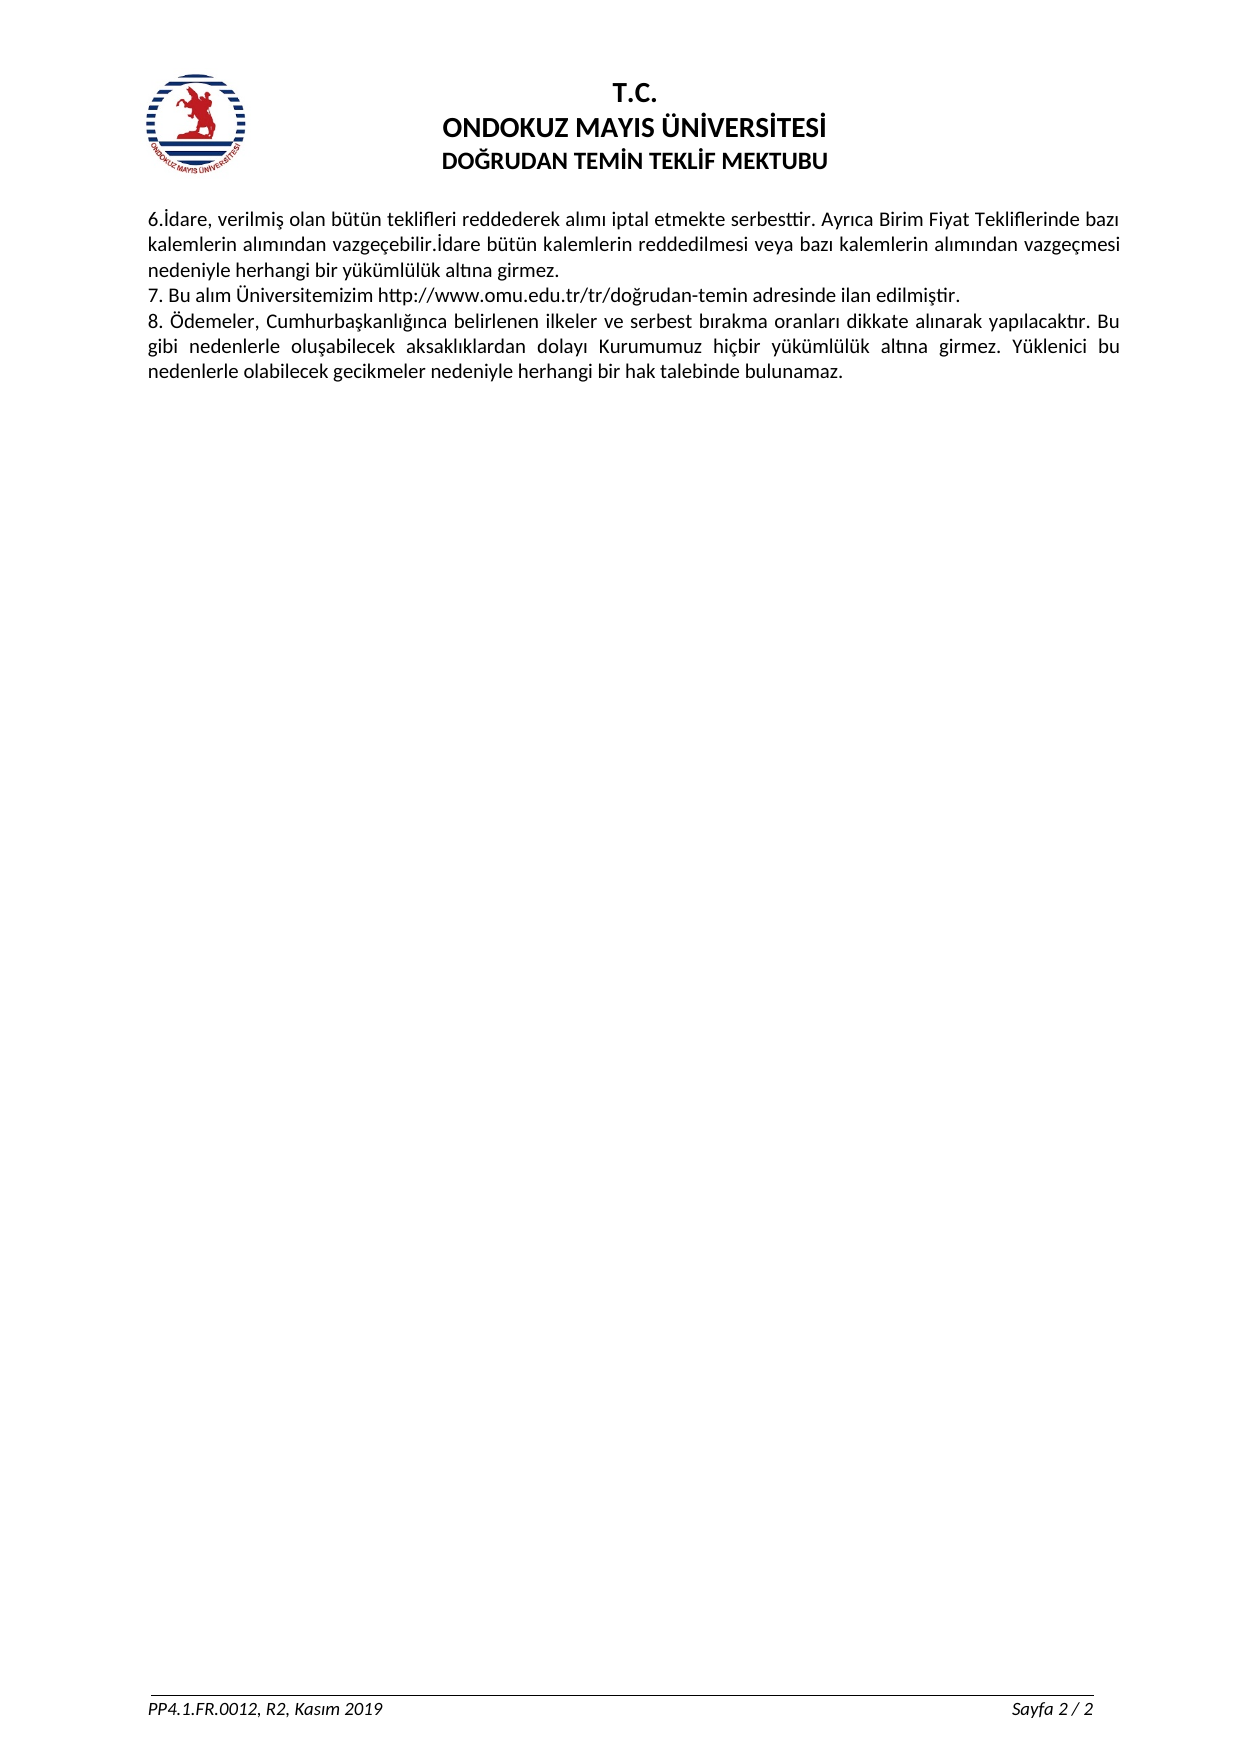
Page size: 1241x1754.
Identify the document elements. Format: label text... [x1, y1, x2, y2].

text 6.İdare, verilmiş olan bütün teklifleri reddederek alımı iptal etmekte serbesttir. Ayrıca Birim Fiyat Tekliflerinde bazı kalemlerin alımından vazgeçebilir.İdare bütün kalemlerin reddedilmesi veya bazı kalemlerin alımından vazgeçmesi nedeniyle herhangi bir yükümlülük altına girmez. [148, 206, 1122, 282]
text 7. Bu alım Üniversitemizim http://www.omu.edu.tr/tr/doğrudan-temin adresinde ilan edilmiştir. [148, 282, 1122, 308]
text 8. Ödemeler, Cumhurbaşkanlığınca belirlenen ilkeler ve serbest bırakma oranları dikkate alınarak yapılacaktır. Bu gibi nedenlerle oluşabilecek aksaklıklardan dolayı Kurumumuz hiçbir yükümlülük altına girmez. Yüklenici bu nedenlerle olabilecek gecikmeler nedeniyle herhangi bir hak talebinde bulunamaz. [148, 308, 1122, 384]
picture [140, 68, 251, 179]
